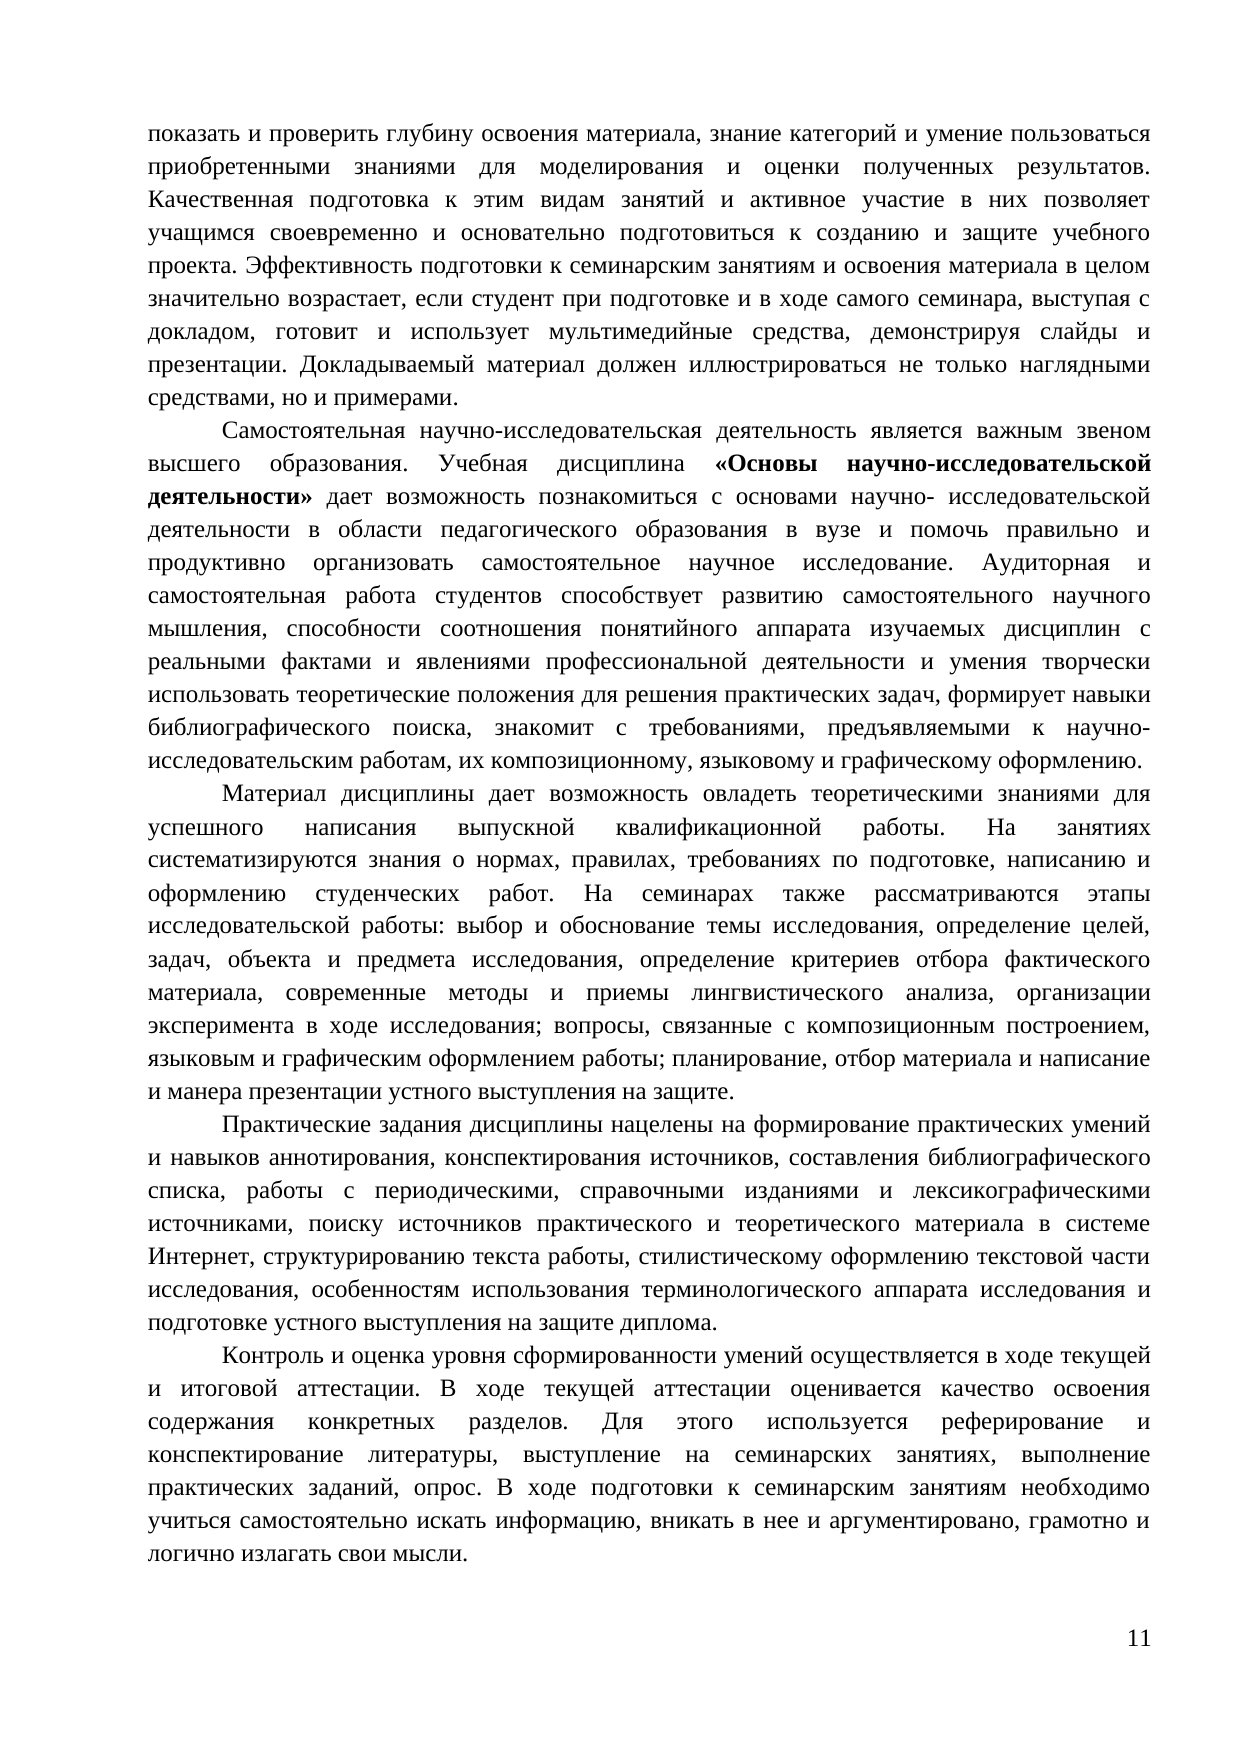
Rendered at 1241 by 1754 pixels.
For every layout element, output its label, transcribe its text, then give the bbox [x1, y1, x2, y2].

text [148, 118, 1152, 411]
text Самостоятельная научно-исследовательская деятельность является важным звеном высшего образования. Учебная дисциплина «Основы научно-исследовательской деятельности» дает возможность познакомиться с основами научно- исследовательской деятельности в области педагогического образования в вузе и помочь правильно и продуктивно организовать самостоятельное научное исследование. Аудиторная и самостоятельная работа студентов способствует развитию самостоятельного научного мышления, способности соотношения понятийного аппарата изучаемых дисциплин с реальными фактами и явлениями профессиональной деятельности и умения творчески использовать теоретические положения для решения практических задач, формирует навыки библиографического поиска, знакомит с требованиями, предъявляемыми к научно-исследовательским работам, их композиционному, языковому и графическому оформлению. [148, 415, 1152, 774]
text Контроль и оценка уровня сформированности умений осуществляется в ходе текущей и итоговой аттестации. В ходе текущей аттестации оценивается качество освоения содержания конкретных разделов. Для этого используется реферирование и конспектирование литературы, выступление на семинарских занятиях, выполнение практических заданий, опрос. В ходе подготовки к семинарским занятиям необходимо учиться самостоятельно искать информацию, вникать в нее и аргументировано, грамотно и логично излагать свои мысли. [148, 1340, 1152, 1567]
text Практические задания дисциплины нацелены на формирование практических умений и навыков аннотирования, конспектирования источников, составления библиографического списка, работы с периодическими, справочными изданиями и лексикографическими источниками, поиску источников практического и теоретического материала в системе Интернет, структурированию текста работы, стилистическому оформлению текстовой части исследования, особенностям использования терминологического аппарата исследования и подготовке устного выступления на защите диплома. [148, 1109, 1152, 1336]
text Материал дисциплины дает возможность овладеть теоретическими знаниями для успешного написания выпускной квалификационной работы. На занятиях систематизируются знания о нормах, правилах, требованиях по подготовке, написанию и оформлению студенческих работ. На семинарах также рассматриваются этапы исследовательской работы: выбор и обоснование темы исследования, определение целей, задач, объекта и предмета исследования, определение критериев отбора фактического материала, современные методы и приемы лингвистического анализа, организации эксперимента в ходе исследования; вопросы, связанные с композиционным построением, языковым и графическим оформлением работы; планирование, отбор материала и написание и манера презентации устного выступления на защите. [148, 778, 1152, 1104]
